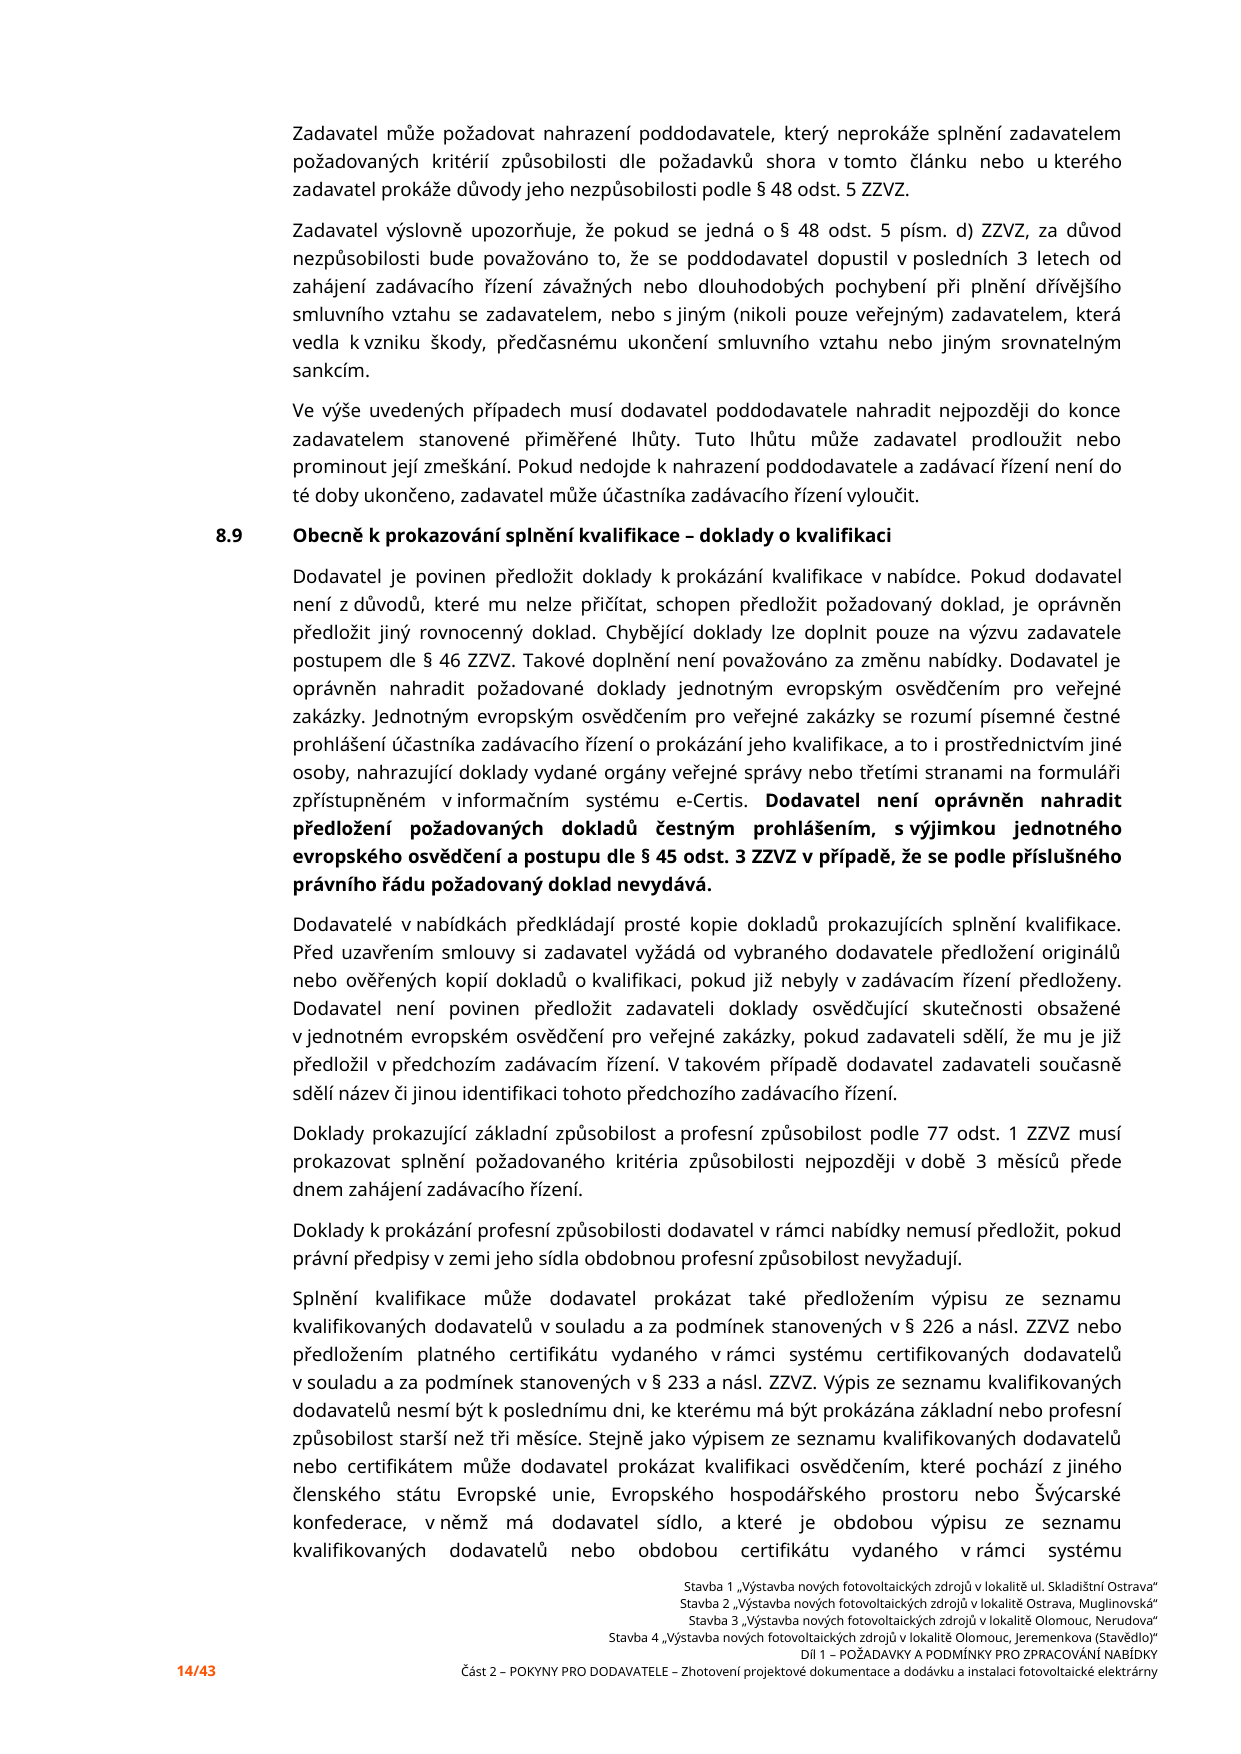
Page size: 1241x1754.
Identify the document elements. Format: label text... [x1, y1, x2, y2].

text Doklady prokazující základní způsobilost a profesní způsobilost podle 77 odst. 1 ZZVZ musí prokazovat splnění požadovaného kritéria způsobilosti nejpozději v době 3 měsíců přede dnem zahájení zadávacího řízení. [292, 1120, 1122, 1202]
text Zadavatel může požadovat nahrazení poddodavatele, který neprokáže splnění zadavatelem požadovaných kritérií způsobilosti dle požadavků shora v tomto článku nebo u kterého zadavatel prokáže důvody jeho nezpůsobilosti podle § 48 odst. 5 ZZVZ. [292, 121, 1122, 202]
text Zadavatel výslovně upozorňuje, že pokud se jedná o § 48 odst. 5 písm. d) ZZVZ, za důvod nezpůsobilosti bude považováno to, že se poddodavatel dopustil v posledních 3 letech od zahájení zadávacího řízení závažných nebo dlouhodobých pochybení při plnění dřívějšího smluvního vztahu se zadavatelem, nebo s jiným (nikoli pouze veřejným) zadavatelem, která vedla k vzniku škody, předčasnému ukončení smluvního vztahu nebo jiným srovnatelným sankcím. [292, 217, 1122, 383]
text Dodavatel je povinen předložit doklady k prokázání kvalifikace v nabídce. Pokud dodavatel není z důvodů, které mu nelze přičítat, schopen předložit požadovaný doklad, je oprávněn předložit jiný rovnocenný doklad. Chybějící doklady lze doplnit pouze na výzvu zadavatele postupem dle § 46 ZZVZ. Takové doplnění není považováno za změnu nabídky. Dodavatel je oprávněn nahradit požadované doklady jednotným evropským osvědčením pro veřejné zakázky. Jednotným evropským osvědčením pro veřejné zakázky se rozumí písemné čestné prohlášení účastníka zadávacího řízení o prokázání jeho kvalifikace, a to i prostřednictvím jiné osoby, nahrazující doklady vydané orgány veřejné správy nebo třetími stranami na formuláři zpřístupněném v informačním systému e-Certis. Dodavatel není oprávněn nahradit předložení požadovaných dokladů čestným prohlášením, s výjimkou jednotného evropského osvědčení a postupu dle § 45 odst. 3 ZZVZ v případě, že se podle příslušného právního řádu požadovaný doklad nevydává. [292, 563, 1122, 897]
text Obecně k prokazování splnění kvalifikace – doklady o kvalifikaci [216, 522, 1122, 548]
text Dodavatelé v nabídkách předkládají prosté kopie dokladů prokazujících splnění kvalifikace. Před uzavřením smlouvy si zadavatel vyžádá od vybraného dodavatele předložení originálů nebo ověřených kopií dokladů o kvalifikaci, pokud již nebyly v zadávacím řízení předloženy. Dodavatel není povinen předložit zadavateli doklady osvědčující skutečnosti obsažené v jednotném evropském osvědčení pro veřejné zakázky, pokud zadavateli sdělí, že mu je již předložil v předchozím zadávacím řízení. V takovém případě dodavatel zadavateli současně sdělí název či jinou identifikaci tohoto předchozího zadávacího řízení. [292, 912, 1122, 1105]
text Doklady k prokázání profesní způsobilosti dodavatel v rámci nabídky nemusí předložit, pokud právní předpisy v zemi jeho sídla obdobnou profesní způsobilost nevyžadují. [292, 1217, 1122, 1270]
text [292, 1285, 1122, 1563]
text Ve výše uvedených případech musí dodavatel poddodavatele nahradit nejpozději do konce zadavatelem stanovené přiměřené lhůty. Tuto lhůtu může zadavatel prodloužit nebo prominout její zmeškání. Pokud nedojde k nahrazení poddodavatele a zadávací řízení není do té doby ukončeno, zadavatel může účastníka zadávacího řízení vyloučit. [292, 398, 1122, 507]
